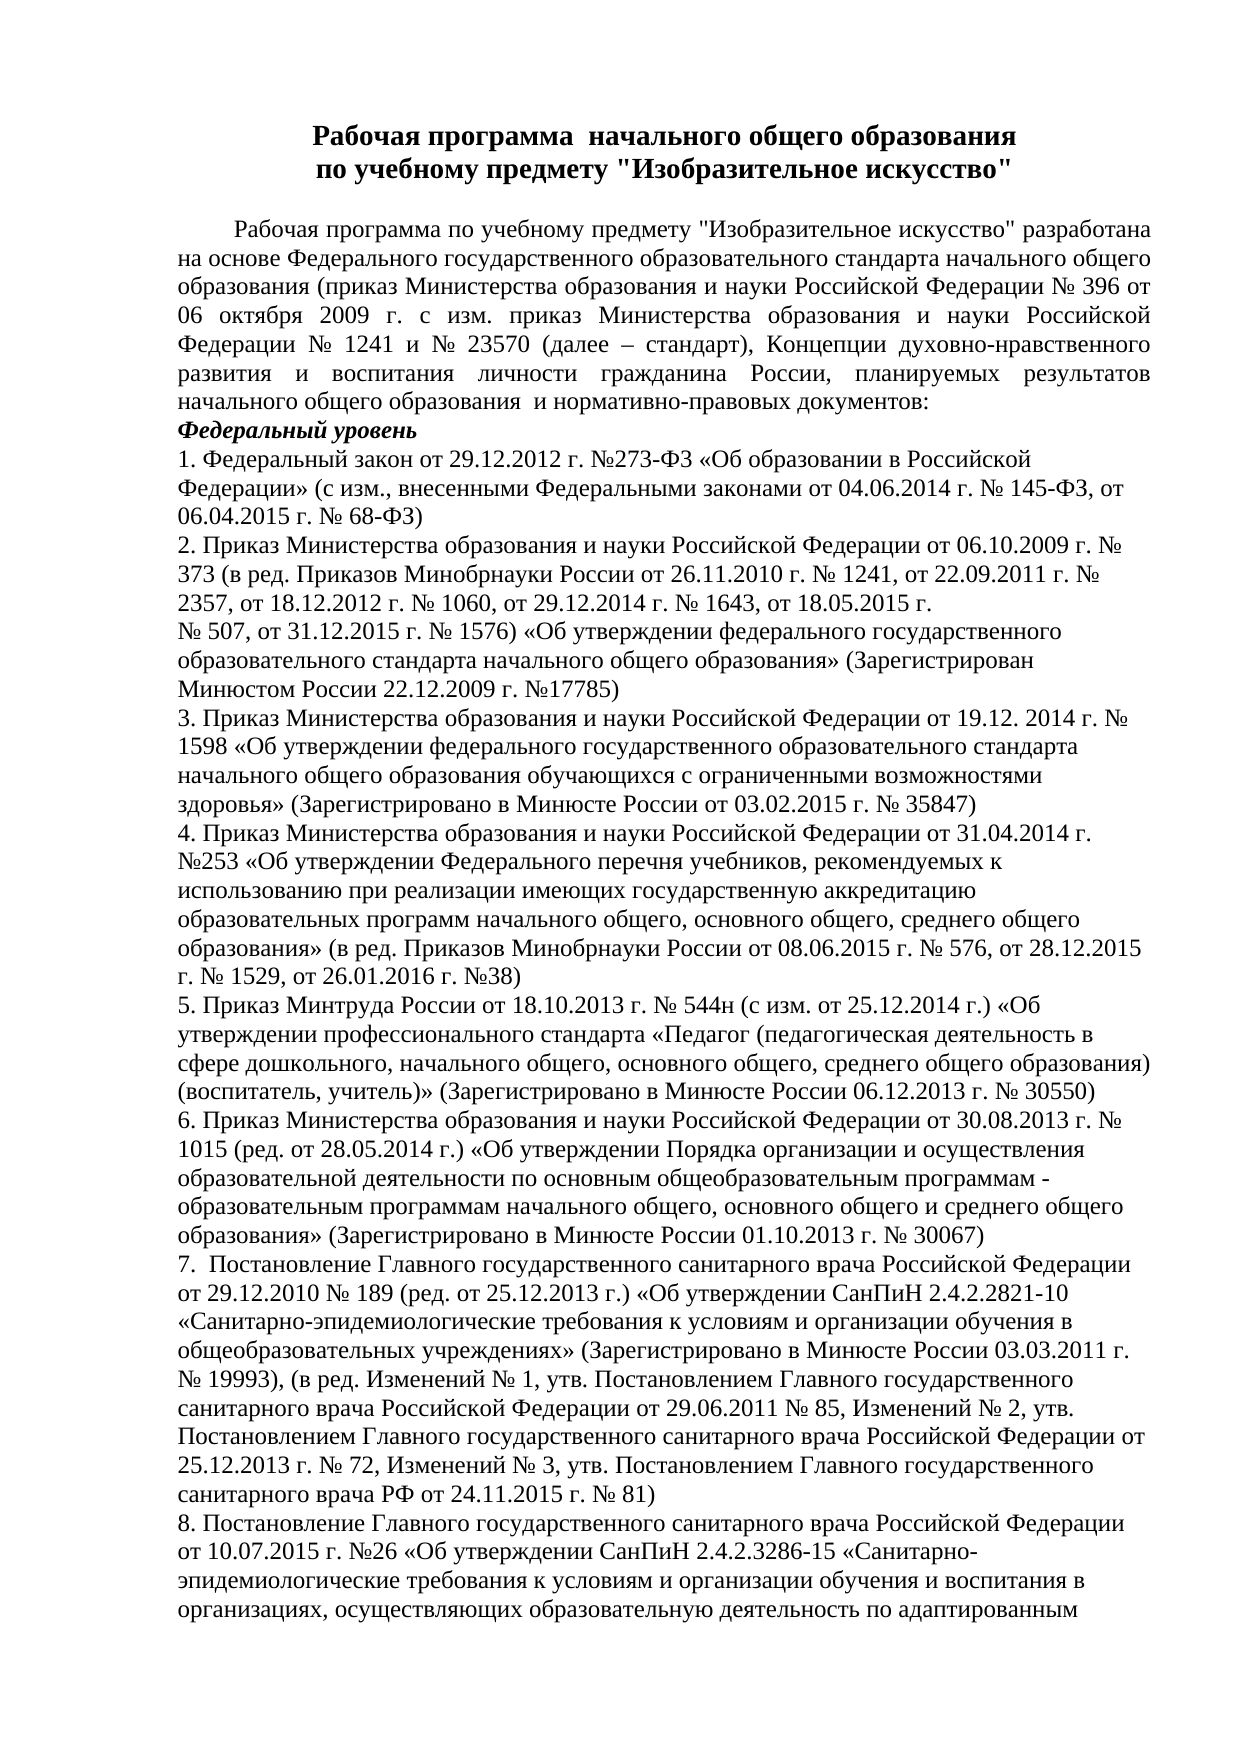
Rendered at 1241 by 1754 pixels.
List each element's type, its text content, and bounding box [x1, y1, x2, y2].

text по учебному предмету "Изобразительное искусство" [177, 152, 1152, 185]
text Рабочая программа по учебному предмету "Изобразительное искусство" разработана на основе Федерального государственного образовательного стандарта начального общего образования (приказ Министерства образования и науки Российской Федерации № 396 от 06 октября 2009 г. с изм. приказ Министерства образования и науки Российской Федерации № 1241 и № 23570 (далее – стандарт), Концепции духовно-нравственного развития и воспитания личности гражданина России, планируемых результатов начального общего образования и нормативно-правовых документов: [177, 214, 1152, 415]
text 8. Постановление Главного государственного санитарного врача Российской Федерации от 10.07.2015 г. №26 «Об утверждении СанПиН 2.4.2.3286-15 «Санитарно-эпидемиологические требования к условиям и организации обучения и воспитания в организациях, осуществляющих образовательную деятельность по адаптированным [177, 1508, 1152, 1623]
text 6. Приказ Министерства образования и науки Российской Федерации от 30.08.2013 г. № 1015 (ред. от 28.05.2014 г.) «Об утверждении Порядка организации и осуществления образовательной деятельности по основным общеобразовательным программам - образовательным программам начального общего, основного общего и среднего общего образования» (Зарегистрировано в Минюсте России 01.10.2013 г. № 30067) [177, 1105, 1152, 1249]
text Рабочая программа начального общего образования [177, 118, 1152, 152]
text № 507, от 31.12.2015 г. № 1576) «Об утверждении федерального государственного образовательного стандарта начального общего образования» (Зарегистрирован Минюстом России 22.12.2009 г. №17785) [177, 616, 1152, 703]
text 2. Приказ Министерства образования и науки Российской Федерации от 06.10.2009 г. № 373 (в ред. Приказов Минобрнауки России от 26.11.2010 г. № 1241, от 22.09.2011 г. № 2357, от 18.12.2012 г. № 1060, от 29.12.2014 г. № 1643, от 18.05.2015 г. [177, 530, 1152, 616]
text 1. Федеральный закон от 29.12.2012 г. №273-Ф3 «Об образовании в Российской Федерации» (с изм., внесенными Федеральными законами от 04.06.2014 г. № 145-ФЗ, от 06.04.2015 г. № 68-ФЗ) [177, 444, 1152, 530]
text 7. Постановление Главного государственного санитарного врача Российской Федерации от 29.12.2010 № 189 (ред. от 25.12.2013 г.) «Об утверждении СанПиН 2.4.2.2821-10 «Санитарно-эпидемиологические требования к условиям и организации обучения в общеобразовательных учреждениях» (Зарегистрировано в Минюсте России 03.03.2011 г. № 19993), (в ред. Изменений № 1, утв. Постановлением Главного государственного санитарного врача Российской Федерации от 29.06.2011 № 85, Изменений № 2, утв. Постановлением Главного государственного санитарного врача Российской Федерации от 25.12.2013 г. № 72, Изменений № 3, утв. Постановлением Главного государственного санитарного врача РФ от 24.11.2015 г. № 81) [177, 1249, 1152, 1508]
text Федеральный уровень [177, 415, 1152, 444]
text 4. Приказ Министерства образования и науки Российской Федерации от 31.04.2014 г. №253 «Об утверждении Федерального перечня учебников, рекомендуемых к использованию при реализации имеющих государственную аккредитацию образовательных программ начального общего, основного общего, среднего общего образования» (в ред. Приказов Минобрнауки России от 08.06.2015 г. № 576, от 28.12.2015 г. № 1529, от 26.01.2016 г. №38) [177, 818, 1152, 990]
text 5. Приказ Минтруда России от 18.10.2013 г. № 544н (с изм. от 25.12.2014 г.) «Об утверждении профессионального стандарта «Педагог (педагогическая деятельность в сфере дошкольного, начального общего, основного общего, среднего общего образования) (воспитатель, учитель)» (Зарегистрировано в Минюсте России 06.12.2013 г. № 30550) [177, 990, 1152, 1105]
text 3. Приказ Министерства образования и науки Российской Федерации от 19.12. 2014 г. № 1598 «Об утверждении федерального государственного образовательного стандарта начального общего образования обучающихся с ограниченными возможностями здоровья» (Зарегистрировано в Минюсте России от 03.02.2015 г. № 35847) [177, 703, 1152, 818]
